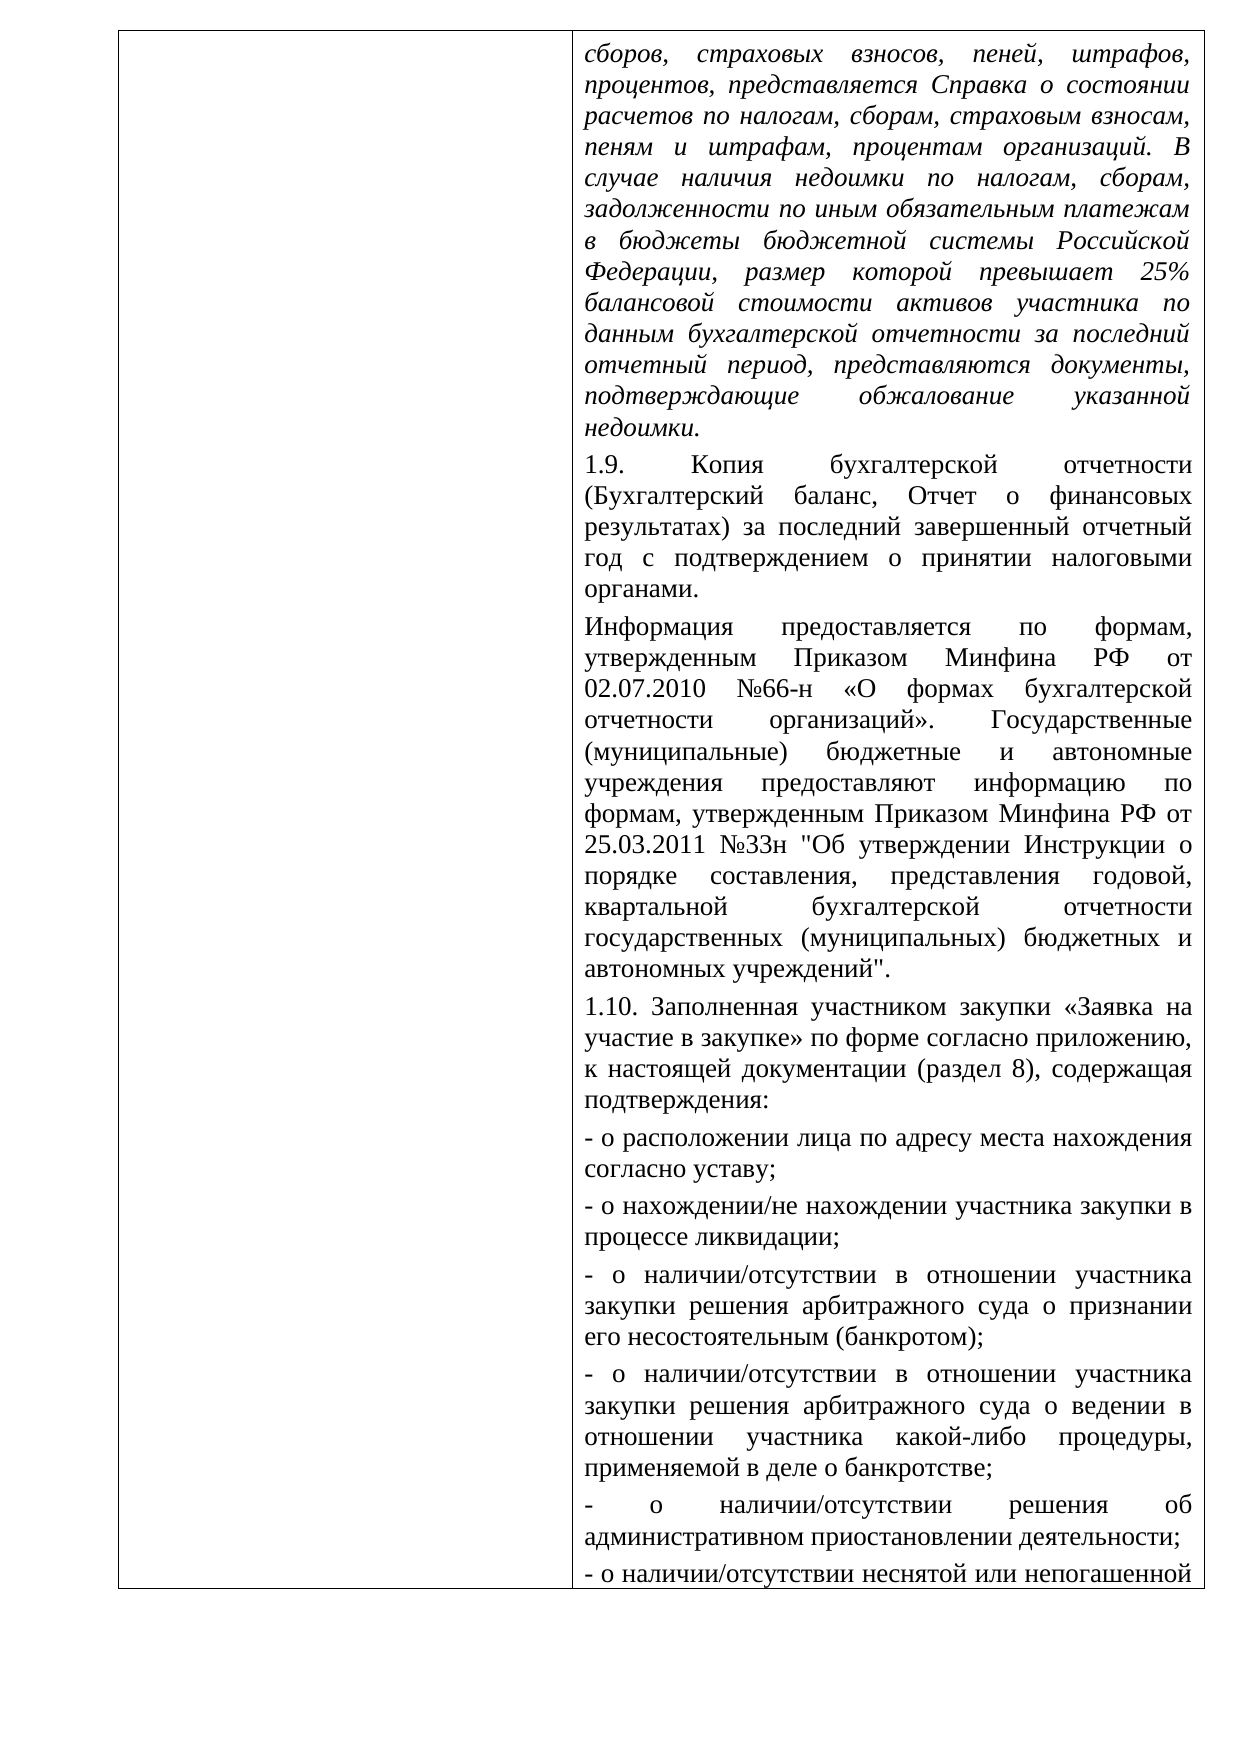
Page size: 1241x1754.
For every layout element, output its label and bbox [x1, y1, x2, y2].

table_cell [119, 31, 572, 1588]
table_cell [573, 31, 1204, 1588]
